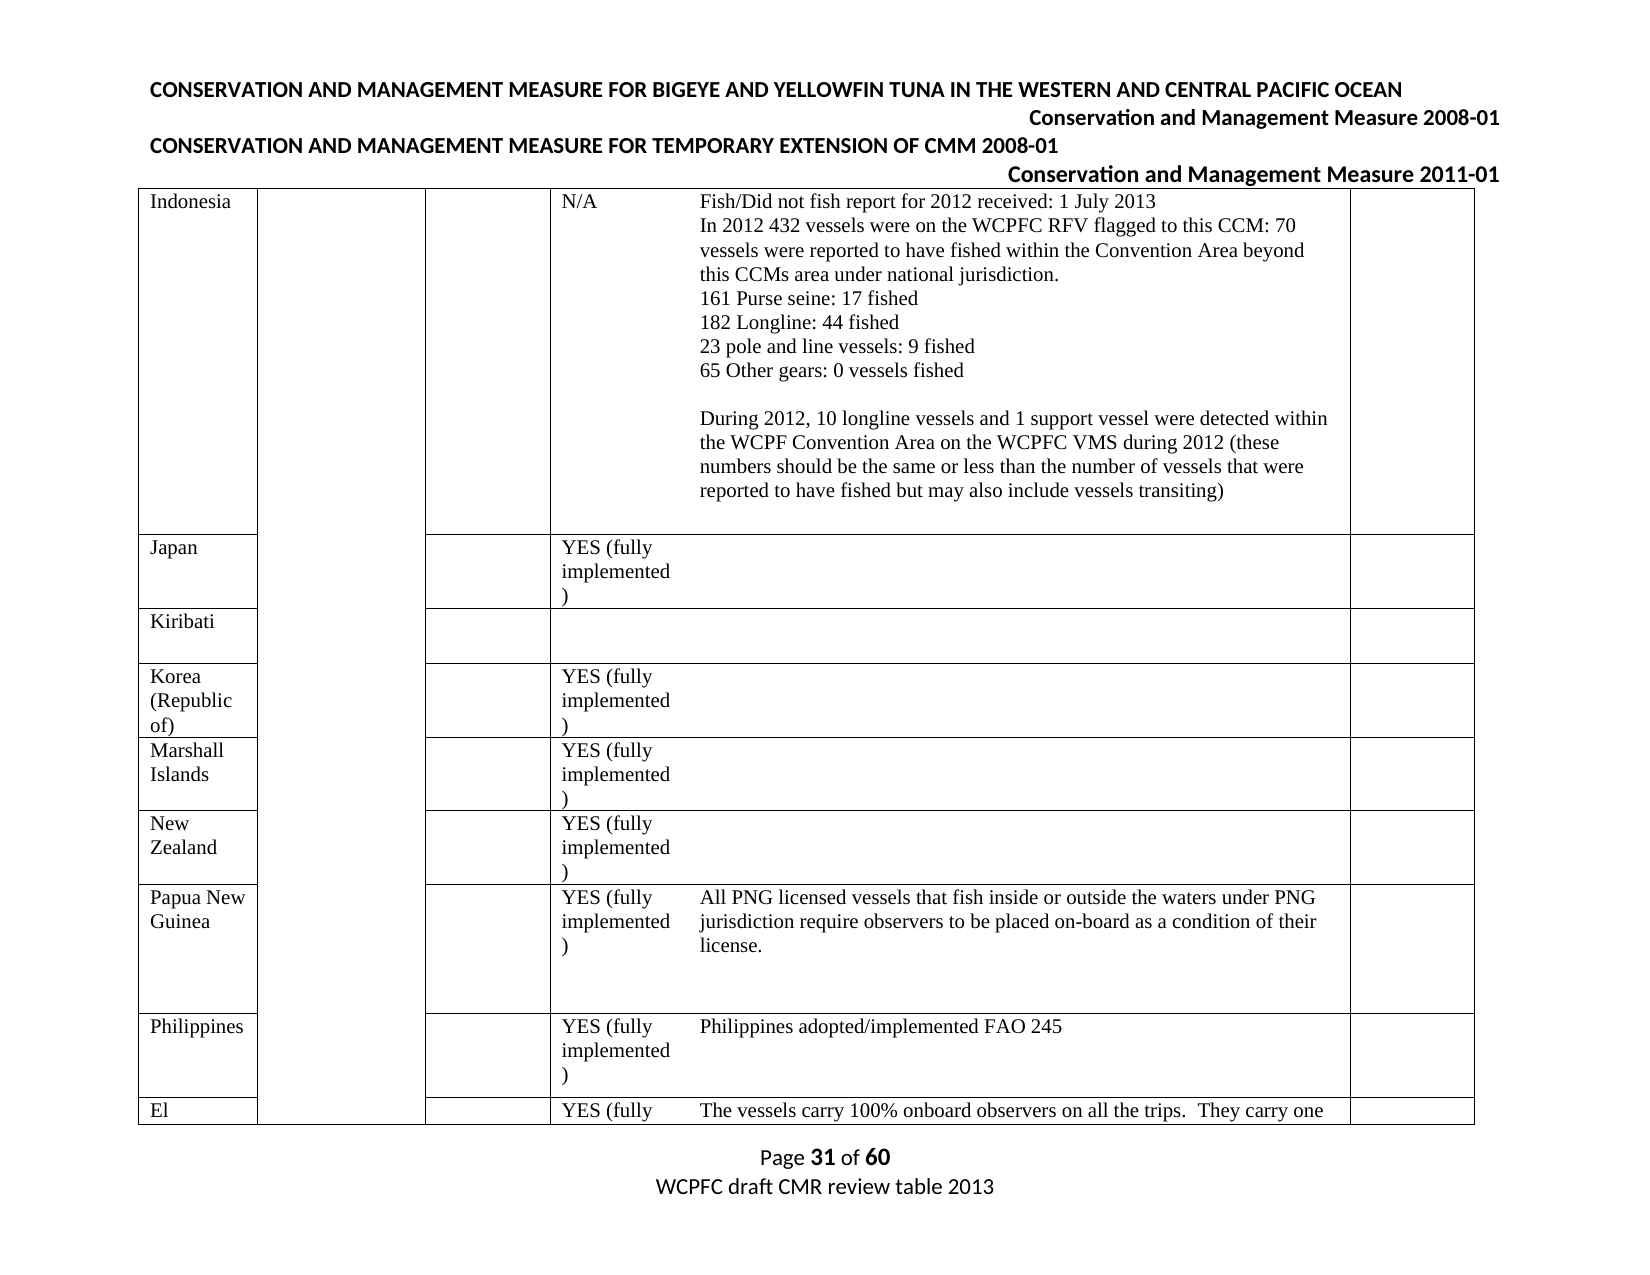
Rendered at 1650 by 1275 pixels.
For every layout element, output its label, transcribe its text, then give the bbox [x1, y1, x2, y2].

table_cell [1351, 609, 1474, 663]
table_cell [1351, 885, 1474, 1013]
table_cell [688, 664, 1350, 737]
table_cell Japan [139, 535, 257, 608]
table_cell Kiribati [139, 609, 257, 663]
table_cell [426, 664, 550, 737]
table_cell [426, 885, 550, 1013]
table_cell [551, 1098, 688, 1124]
table_cell All PNG licensed vessels that fish inside or outside the waters under PNG jurisdiction require observers to be placed on-board as a condition of their license. [688, 885, 1350, 1013]
table_cell YES (fully implemented) [551, 1014, 688, 1097]
table_cell [1351, 664, 1474, 737]
table_cell N/A [551, 189, 688, 534]
table_cell [426, 189, 550, 534]
table_cell YES (fully implemented) [551, 811, 688, 884]
table_cell [426, 811, 550, 884]
table_cell Indonesia [139, 189, 257, 534]
table_cell YES (fully implemented) [551, 664, 688, 737]
table_cell [1351, 738, 1474, 810]
table_cell [1351, 189, 1474, 534]
table_cell YES (fully implemented) [551, 885, 688, 1013]
table_cell [688, 811, 1350, 884]
table_cell [688, 535, 1350, 608]
table_cell Papua New Guinea [139, 885, 257, 1013]
table_cell Fish/Did not fish report for 2012 received: 1 July 2013 In 2012 432 vessels were on the WCPFC RFV flagged to this CCM: 70 vessels were reported to have fished within the Convention Area beyond this CCMs area under national jurisdiction. 161 Purse seine: 17 fished 182 Longline: 44 fished 23 pole and line vessels: 9 fished 65 Other gears: 0 vessels fished During 2012, 10 longline vessels and 1 support vessel were detected within the WCPF Convention Area on the WCPFC VMS during 2012 (these numbers should be the same or less than the number of vessels that were reported to have fished but may also include vessels transiting) [688, 189, 1350, 534]
table_cell Marshall Islands [139, 738, 257, 810]
table_cell [688, 738, 1350, 810]
table_cell [426, 535, 550, 608]
table_cell [1351, 811, 1474, 884]
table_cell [688, 1098, 1350, 1124]
table_cell YES (fully implemented) [551, 738, 688, 810]
table_cell Philippines [139, 1014, 257, 1097]
table_cell [426, 1098, 550, 1124]
table_cell [1351, 535, 1474, 608]
table_cell El Salvador [139, 1098, 257, 1124]
table_cell [426, 1014, 550, 1097]
table_cell [1351, 1014, 1474, 1097]
table_cell [426, 738, 550, 810]
table_cell [551, 609, 688, 663]
table_cell New Zealand [139, 811, 257, 884]
table_cell [1351, 1098, 1474, 1124]
table_cell [426, 609, 550, 663]
table_cell Philippines adopted/implemented FAO 245 [688, 1014, 1350, 1097]
table_cell YES (fully implemented) [551, 535, 688, 608]
table_cell [688, 609, 1350, 663]
table_cell Korea (Republic of) [139, 664, 257, 737]
